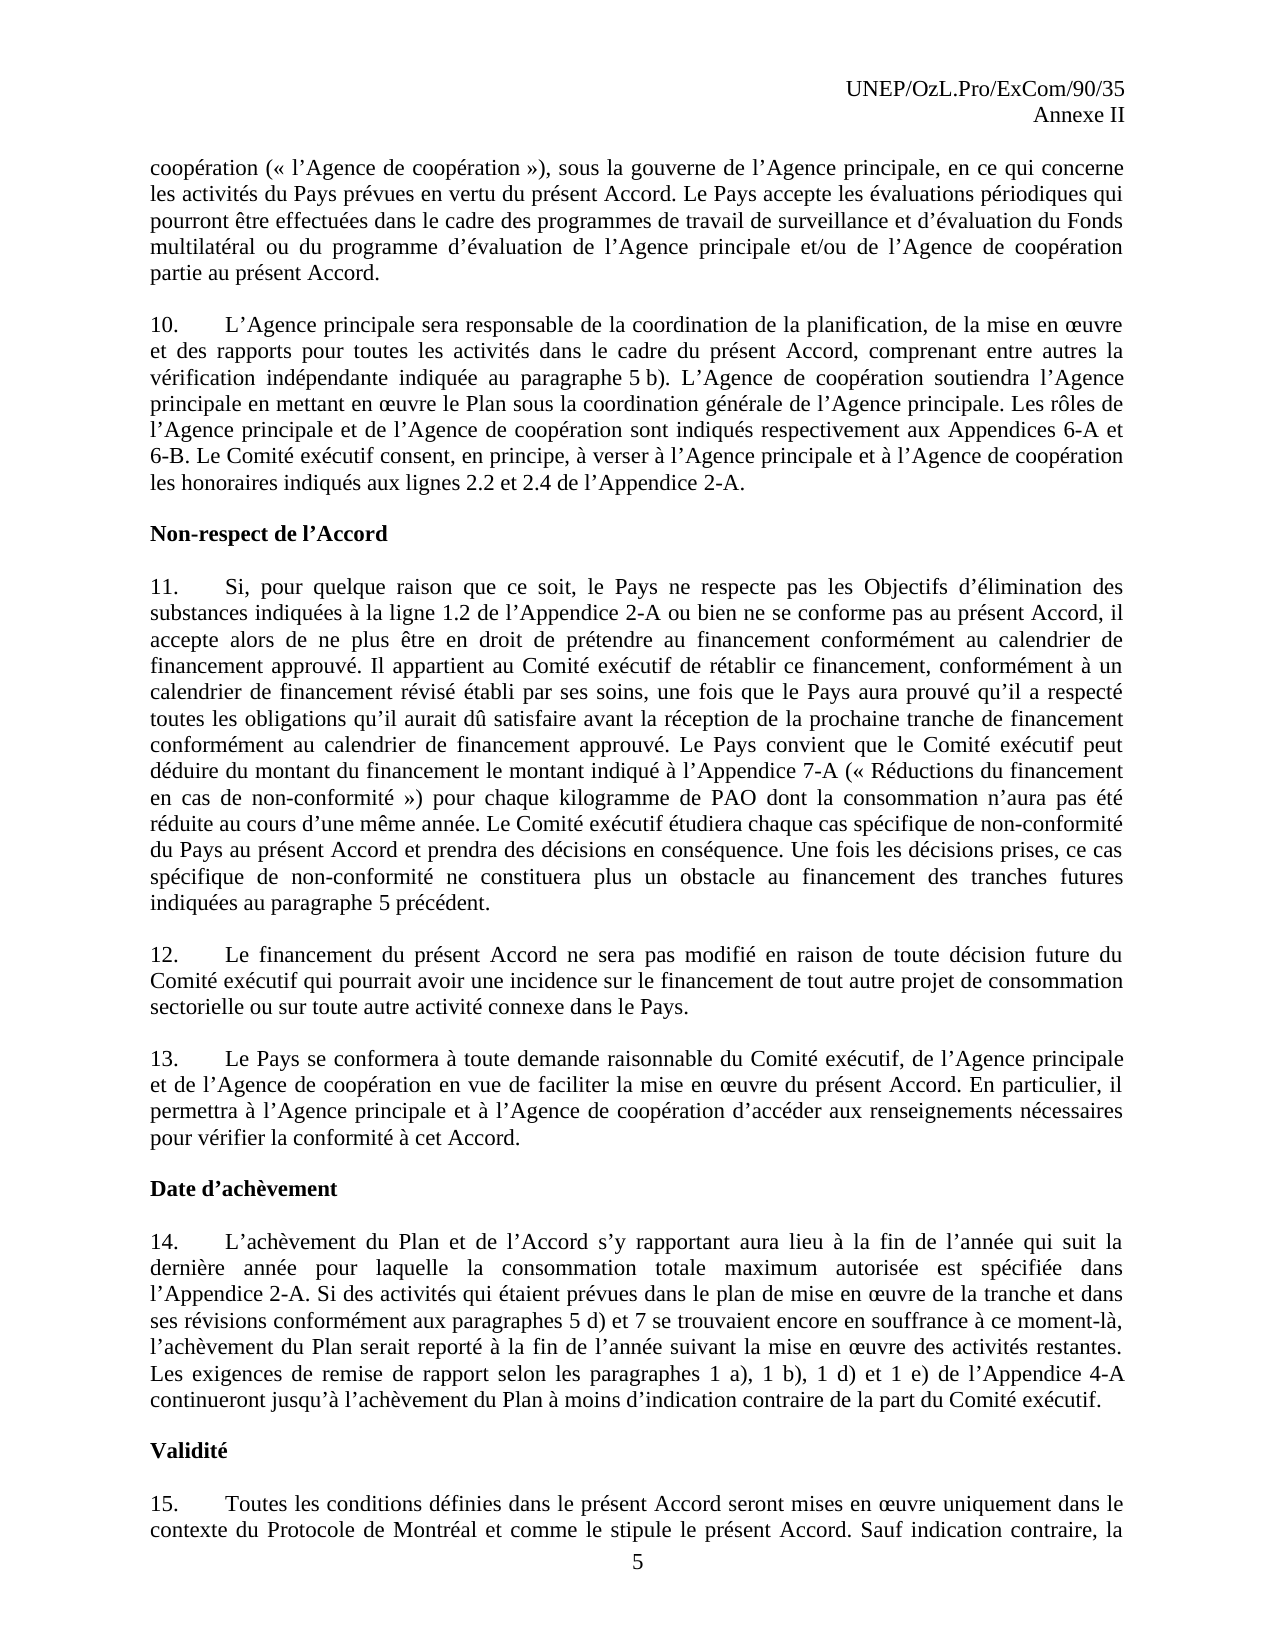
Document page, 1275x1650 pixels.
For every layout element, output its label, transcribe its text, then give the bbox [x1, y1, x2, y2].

subtitle Si, pour quelque raison que ce soit, le Pays ne respecte pas les Objectifs d’élimination des substances indiquées à la ligne 1.2 de l’Appendice 2-A ou bien ne se conforme pas au présent Accord, il accepte alors de ne plus être en droit de prétendre au financement conformément au calendrier de financement approuvé. Il appartient au Comité exécutif de rétablir ce financement, conformément à un calendrier de financement révisé établi par ses soins, une fois que le Pays aura prouvé qu’il a respecté toutes les obligations qu’il aurait dû satisfaire avant la réception de la prochaine tranche de financement conformément au calendrier de financement approuvé. Le Pays convient que le Comité exécutif peut déduire du montant du financement le montant indiqué à l’Appendice 7-A (« Réductions du financement en cas de non-conformité ») pour chaque kilogramme de PAO dont la consommation n’aura pas été réduite au cours d’une même année. Le Comité exécutif étudiera chaque cas spécifique de non-conformité du Pays au présent Accord et prendra des décisions en conséquence. Une fois les décisions prises, ce cas spécifique de non-conformité ne constituera plus un obstacle au financement des tranches futures indiquées au paragraphe 5 précédent. [150, 573, 1125, 916]
text Date d’achèvement [150, 1175, 1125, 1201]
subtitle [150, 1490, 1125, 1543]
subtitle Le financement du présent Accord ne sera pas modifié en raison de toute décision future du Comité exécutif qui pourrait avoir une incidence sur le financement de tout autre projet de consommation sectorielle ou sur toute autre activité connexe dans le Pays. [150, 941, 1125, 1020]
text Validité [150, 1437, 1125, 1464]
text Non-respect de l’Accord [150, 520, 1125, 547]
subtitle Le Pays se conformera à toute demande raisonnable du Comité exécutif, de l’Agence principale et de l’Agence de coopération en vue de faciliter la mise en œuvre du présent Accord. En particulier, il permettra à l’Agence principale et à l’Agence de coopération d’accéder aux renseignements nécessaires pour vérifier la conformité à cet Accord. [150, 1045, 1125, 1150]
subtitle L’Agence principale sera responsable de la coordination de la planification, de la mise en œuvre et des rapports pour toutes les activités dans le cadre du présent Accord, comprenant entre autres la vérification indépendante indiquée au paragraphe 5 b). L’Agence de coopération soutiendra l’Agence principale en mettant en œuvre le Plan sous la coordination générale de l’Agence principale. Les rôles de l’Agence principale et de l’Agence de coopération sont indiqués respectivement aux Appendices 6-A et 6-B. Le Comité exécutif consent, en principe, à verser à l’Agence principale et à l’Agence de coopération les honoraires indiqués aux lignes 2.2 et 2.4 de l’Appendice 2-A. [150, 311, 1125, 495]
subtitle L’achèvement du Plan et de l’Accord s’y rapportant aura lieu à la fin de l’année qui suit la dernière année pour laquelle la consommation totale maximum autorisée est spécifiée dans l’Appendice 2-A. Si des activités qui étaient prévues dans le plan de mise en œuvre de la tranche et dans ses révisions conformément aux paragraphes 5 d) et 7 se trouvaient encore en souffrance à ce moment-là, l’achèvement du Plan serait reporté à la fin de l’année suivant la mise en œuvre des activités restantes. Les exigences de remise de rapport selon les paragraphes 1 a), 1 b), 1 d) et 1 e) de l’Appendice 4-A continueront jusqu’à l’achèvement du Plan à moins d’indication contraire de la part du Comité exécutif. [150, 1228, 1125, 1412]
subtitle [150, 154, 1125, 286]
